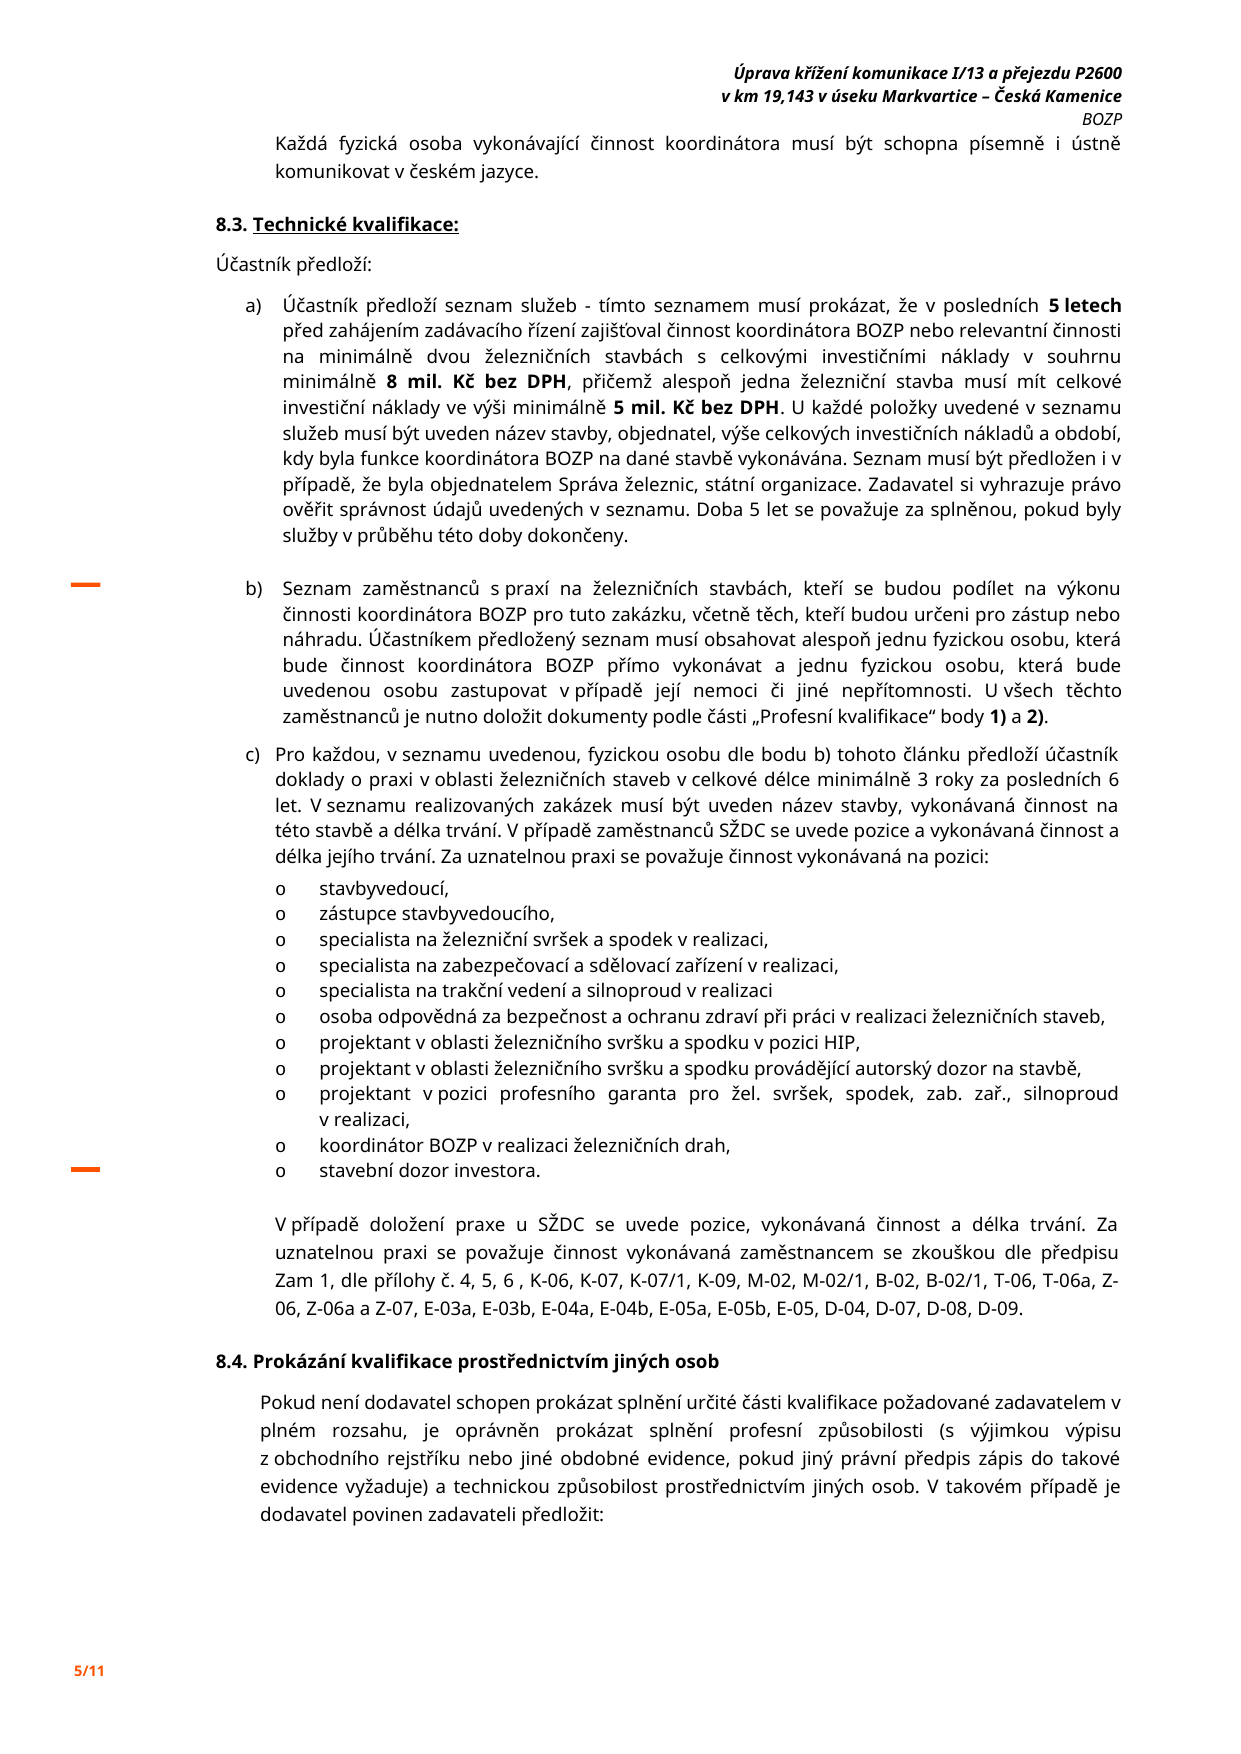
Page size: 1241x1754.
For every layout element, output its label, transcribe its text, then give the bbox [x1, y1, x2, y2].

list koordinátor BOZP v realizaci železničních drah, [275, 1132, 1120, 1158]
list zástupce stavbyvedoucího, [275, 901, 1120, 926]
text 8.4. Prokázání kvalifikace prostřednictvím jiných osob [216, 1348, 1122, 1374]
list specialista na trakční vedení a silnoproud v realizaci [275, 978, 1120, 1003]
list stavební dozor investora. [275, 1158, 1120, 1183]
list specialista na železniční svršek a spodek v realizaci, [275, 926, 1120, 952]
text 8.3. Technické kvalifikace: [216, 211, 1122, 237]
list projektant v oblasti železničního svršku a spodku v pozici HIP, [275, 1029, 1120, 1055]
list stavbyvedoucí, [275, 875, 1120, 901]
list projektant v oblasti železničního svršku a spodku provádějící autorský dozor na stavbě, [275, 1055, 1120, 1081]
text V případě doložení praxe u SŽDC se uvede pozice, vykonávaná činnost a délka trvání. Za uznatelnou praxi se považuje činnost vykonávaná zaměstnancem se zkouškou dle předpisu Zam 1, dle přílohy č. 4, 5, 6 , K-06, K-07, K-07/1, K-09, M-02, M-02/1, B-02, B-02/1, T-06, T-06a, Z-06, Z-06a a Z-07, E-03a, E-03b, E-04a, E-04b, E-05a, E-05b, E-05, D-04, D-07, D-08, D-09. [275, 1211, 1120, 1321]
text Pokud není dodavatel schopen prokázat splnění určité části kvalifikace požadované zadavatelem v plném rozsahu, je oprávněn prokázat splnění profesní způsobilosti (s výjimkou výpisu z obchodního rejstříku nebo jiné obdobné evidence, pokud jiný právní předpis zápis do takové evidence vyžaduje) a technickou způsobilost prostřednictvím jiných osob. V takovém případě je dodavatel povinen zadavateli předložit: [260, 1389, 1122, 1527]
text Každá fyzická osoba vykonávající činnost koordinátora musí být schopna písemně i ústně komunikovat v českém jazyce. [275, 130, 1122, 184]
list Účastník předloží seznam služeb - tímto seznamem musí prokázat, že v posledních 5 letech před zahájením zadávacího řízení zajišťoval činnost koordinátora BOZP nebo relevantní činnosti na minimálně dvou železničních stavbách s celkovými investičními náklady v souhrnu minimálně 8 mil. Kč bez DPH, přičemž alespoň jedna železniční stavba musí mít celkové investiční náklady ve výši minimálně 5 mil. Kč bez DPH. U každé položky uvedené v seznamu služeb musí být uveden název stavby, objednatel, výše celkových investičních nákladů a období, kdy byla funkce koordinátora BOZP na dané stavbě vykonávána. Seznam musí být předložen i v případě, že byla objednatelem Správa železnic, státní organizace. Zadavatel si vyhrazuje právo ověřit správnost údajů uvedených v seznamu. Doba 5 let se považuje za splněnou, pokud byly služby v průběhu této doby dokončeny. [245, 292, 1122, 547]
list Pro každou, v seznamu uvedenou, fyzickou osobu dle bodu b) tohoto článku předloží účastník doklady o praxi v oblasti železničních staveb v celkové délce minimálně 3 roky za posledních 6 let. V seznamu realizovaných zakázek musí být uveden název stavby, vykonávaná činnost na této stavbě a délka trvání. V případě zaměstnanců SŽDC se uvede pozice a vykonávaná činnost a délka jejího trvání. Za uznatelnou praxi se považuje činnost vykonávaná na pozici: [245, 741, 1120, 869]
list projektant v pozici profesního garanta pro žel. svršek, spodek, zab. zař., silnoproud v realizaci, [275, 1081, 1120, 1132]
list Seznam zaměstnanců s praxí na železničních stavbách, kteří se budou podílet na výkonu činnosti koordinátora BOZP pro tuto zakázku, včetně těch, kteří budou určeni pro zástup nebo náhradu. Účastníkem předložený seznam musí obsahovat alespoň jednu fyzickou osobu, která bude činnost koordinátora BOZP přímo vykonávat a jednu fyzickou osobu, která bude uvedenou osobu zastupovat v případě její nemoci či jiné nepřítomnosti. U všech těchto zaměstnanců je nutno doložit dokumenty podle části „Profesní kvalifikace“ body 1) a 2). [245, 575, 1122, 728]
list osoba odpovědná za bezpečnost a ochranu zdraví při práci v realizaci železničních staveb, [275, 1003, 1120, 1029]
list specialista na zabezpečovací a sdělovací zařízení v realizaci, [275, 952, 1120, 978]
text Účastník předloží: [216, 252, 1122, 277]
